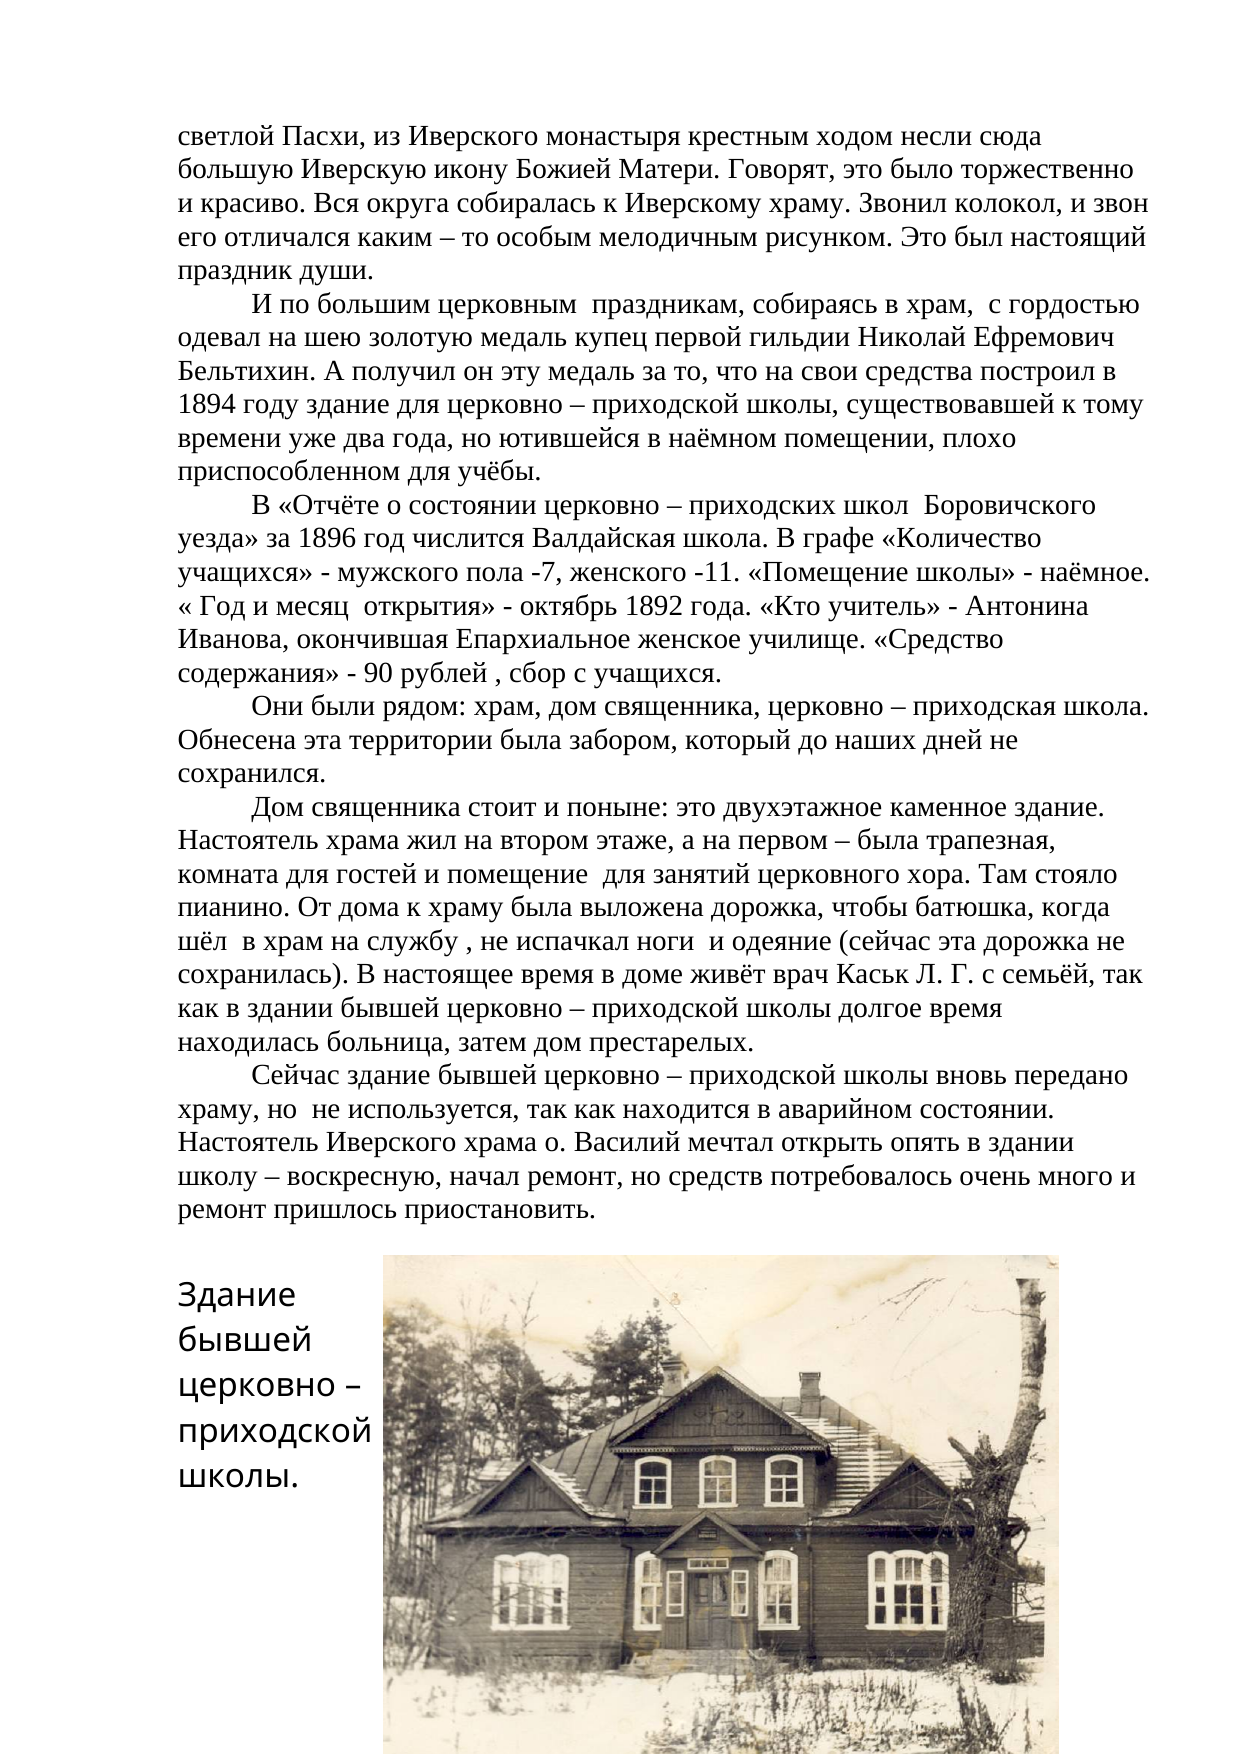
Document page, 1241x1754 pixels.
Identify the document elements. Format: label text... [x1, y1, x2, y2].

text Они были рядом: храм, дом священника, церковно – приходская школа. Обнесена эта территории была забором, который до наших дней не сохранился. [177, 688, 1152, 789]
text приходской [177, 1407, 1152, 1452]
text бывшей [177, 1316, 1152, 1361]
text церковно – [177, 1361, 1152, 1407]
picture [383, 1255, 1059, 1270]
picture [383, 1497, 1059, 1754]
text Дом священника стоит и поныне: это двухэтажное каменное здание. Настоятель храма жил на втором этаже, а на первом – была трапезная, комната для гостей и помещение для занятий церковного хора. Там стояло пианино. От дома к храму была выложена дорожка, чтобы батюшка, когда шёл в храм на службу , не испачкал ноги и одеяние (сейчас эта дорожка не сохранилась). В настоящее время в доме живёт врач Каськ Л. Г. с семьёй, так как в здании бывшей церковно – приходской школы долгое время находилась больница, затем дом престарелых. [177, 789, 1152, 1057]
text школы. [177, 1452, 1152, 1497]
text Здание [177, 1270, 1152, 1316]
text Сейчас здание бывшей церковно – приходской школы вновь передано храму, но не используется, так как находится в аварийном состоянии. Настоятель Иверского храма о. Василий мечтал открыть опять в здании школу – воскресную, начал ремонт, но средств потребовалось очень много и ремонт пришлось приостановить. [177, 1057, 1152, 1225]
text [177, 118, 1152, 286]
text И по большим церковным праздникам, собираясь в храм, с гордостью одевал на шею золотую медаль купец первой гильдии Николай Ефремович Бельтихин. А получил он эту медаль за то, что на свои средства построил в 1894 году здание для церковно – приходской школы, существовавшей к тому времени уже два года, но ютившейся в наёмном помещении, плохо приспособленном для учёбы. [177, 286, 1152, 487]
text В «Отчёте о состоянии церковно – приходских школ Боровичского уезда» за 1896 год числится Валдайская школа. В графе «Количество учащихся» - мужского пола -7, женского -11. «Помещение школы» - наёмное. « Год и месяц открытия» - октябрь 1892 года. «Кто учитель» - Антонина Иванова, окончившая Епархиальное женское училище. «Средство содержания» - 90 рублей , сбор с учащихся. [177, 487, 1152, 688]
